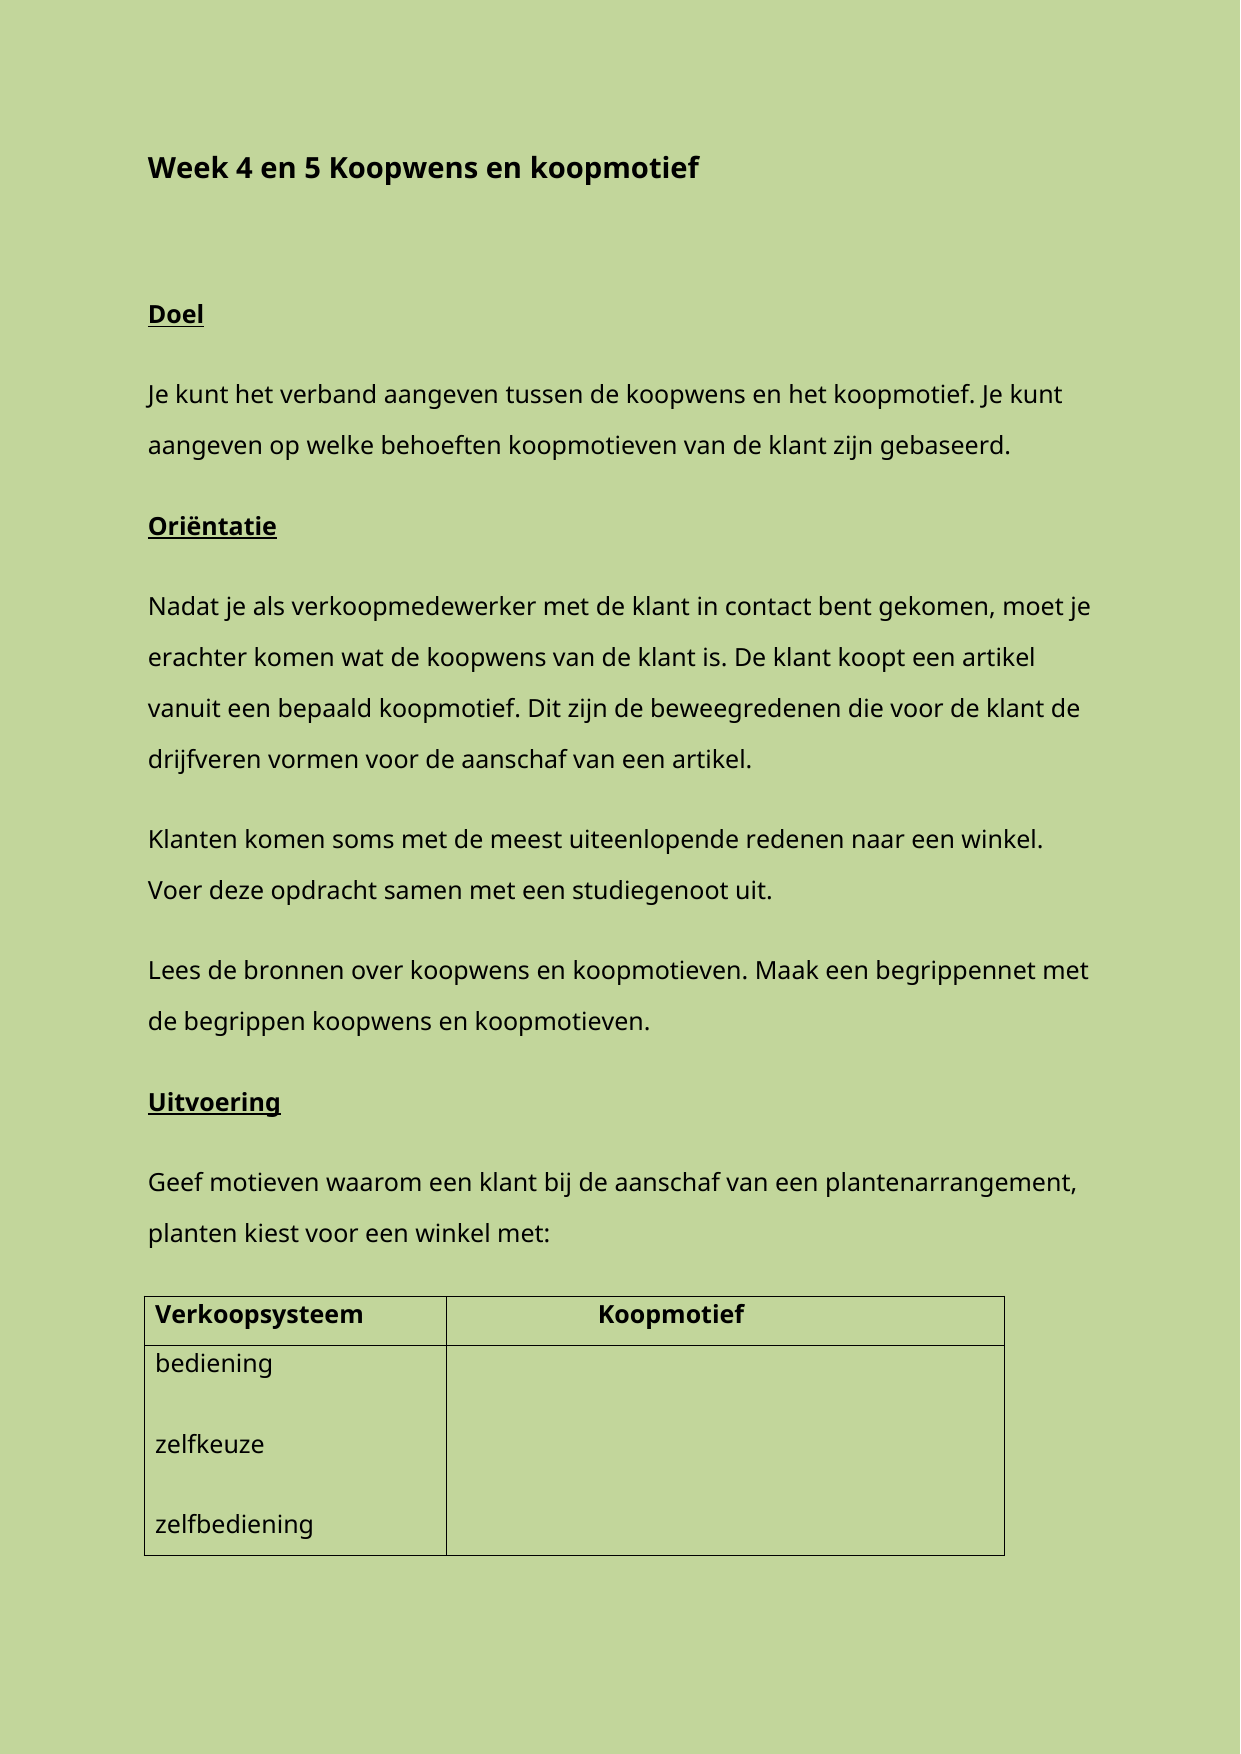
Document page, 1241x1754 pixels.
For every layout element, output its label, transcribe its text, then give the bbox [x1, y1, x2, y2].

table_header Koopmotief [447, 1297, 1004, 1345]
text Week 4 en 5 Koopwens en koopmotief [148, 148, 1093, 187]
table_cell bediening zelfkeuze zelfbediening [145, 1346, 446, 1555]
table_cell [447, 1346, 1004, 1555]
text Nadat je als verkoopmedewerker met de klant in contact bent gekomen, moet je erachter komen wat de koopwens van de klant is. De klant koopt een artikel vanuit een bepaald koopmotief. Dit zijn de beweegredenen die voor de klant de drijfveren vormen voor de aanschaf van een artikel. [148, 588, 1093, 776]
table_header Verkoopsysteem [145, 1297, 446, 1345]
text Geef motieven waarom een klant bij de aanschaf van een plantenarrangement, planten kiest voor een winkel met: [148, 1164, 1093, 1249]
text Oriëntatie [148, 508, 1093, 542]
text Je kunt het verband aangeven tussen de koopwens en het koopmotief. Je kunt aangeven op welke behoeften koopmotieven van de klant zijn gebaseerd. [148, 377, 1093, 462]
text Lees de bronnen over koopwens en koopmotieven. Maak een begrippennet met de begrippen koopwens en koopmotieven. [148, 953, 1093, 1038]
text Uitvoering [148, 1084, 1093, 1118]
text Doel [148, 297, 1093, 331]
text Klanten komen soms met de meest uiteenlopende redenen naar een winkel. Voer deze opdracht samen met een studiegenoot uit. [148, 822, 1093, 907]
